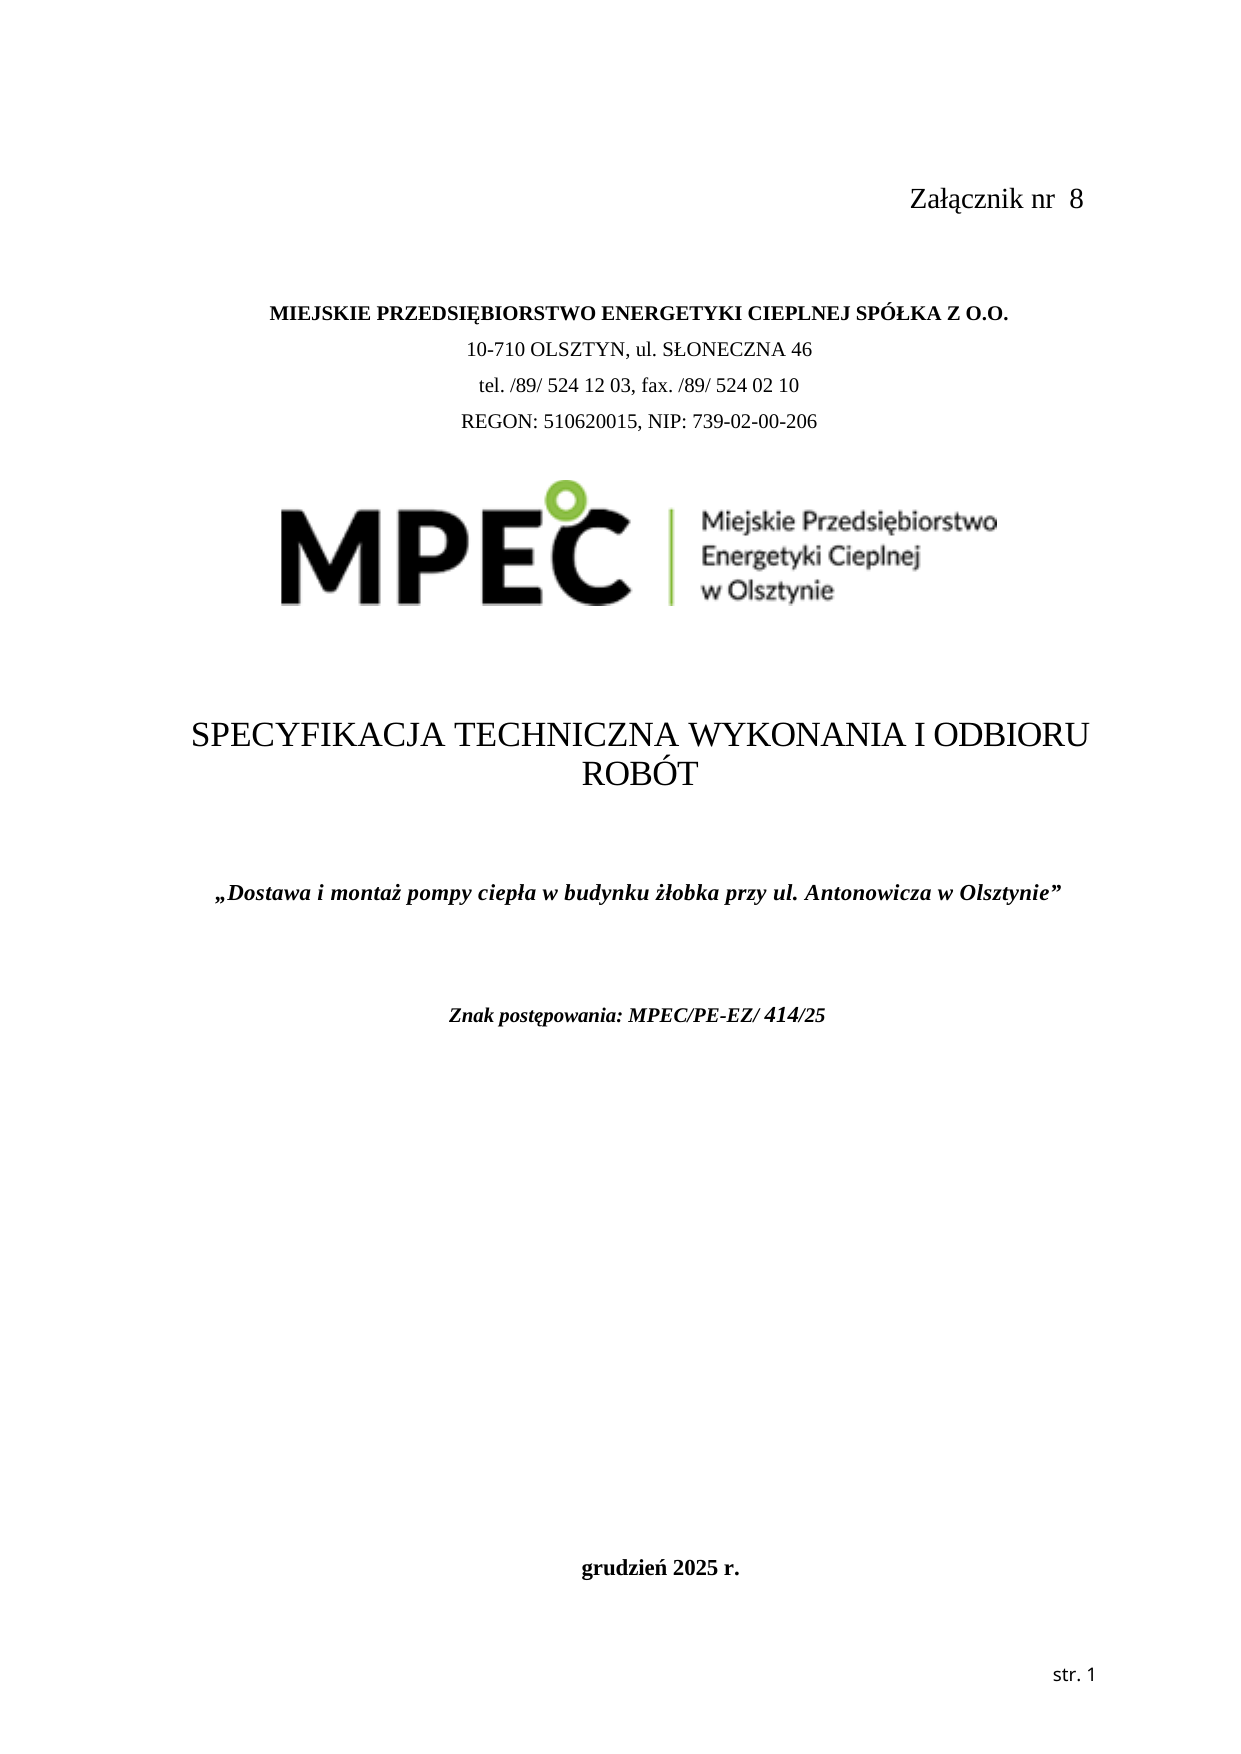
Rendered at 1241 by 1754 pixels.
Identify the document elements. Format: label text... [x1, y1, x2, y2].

text MIEJSKIE PRZEDSIĘBIORSTWO ENERGETYKI CIEPLNEJ SPÓŁKA Z O.O. [181, 301, 1097, 325]
text Załącznik nr 8 [909, 181, 1240, 214]
text REGON: 510620015, NIP: 739-02-00-206 [181, 408, 1097, 433]
text „Dostawa i montaż pompy ciepła w budynku żłobka przy ul. Antonowicza w Olsztynie” [181, 879, 1097, 906]
picture [281, 480, 997, 606]
text tel. /89/ 524 12 03, fax. /89/ 524 02 10 [181, 373, 1097, 397]
text Znak postępowania: MPEC/PE-EZ/ 414/25 [181, 1001, 1095, 1027]
text grudzień 2025 r. [181, 1553, 1240, 1581]
text SPECYFIKACJA TECHNICZNA WYKONANIA I ODBIORU ROBÓT [181, 716, 1099, 792]
text 10-710 OLSZTYN, ul. SŁONECZNA 46 [181, 337, 1097, 361]
